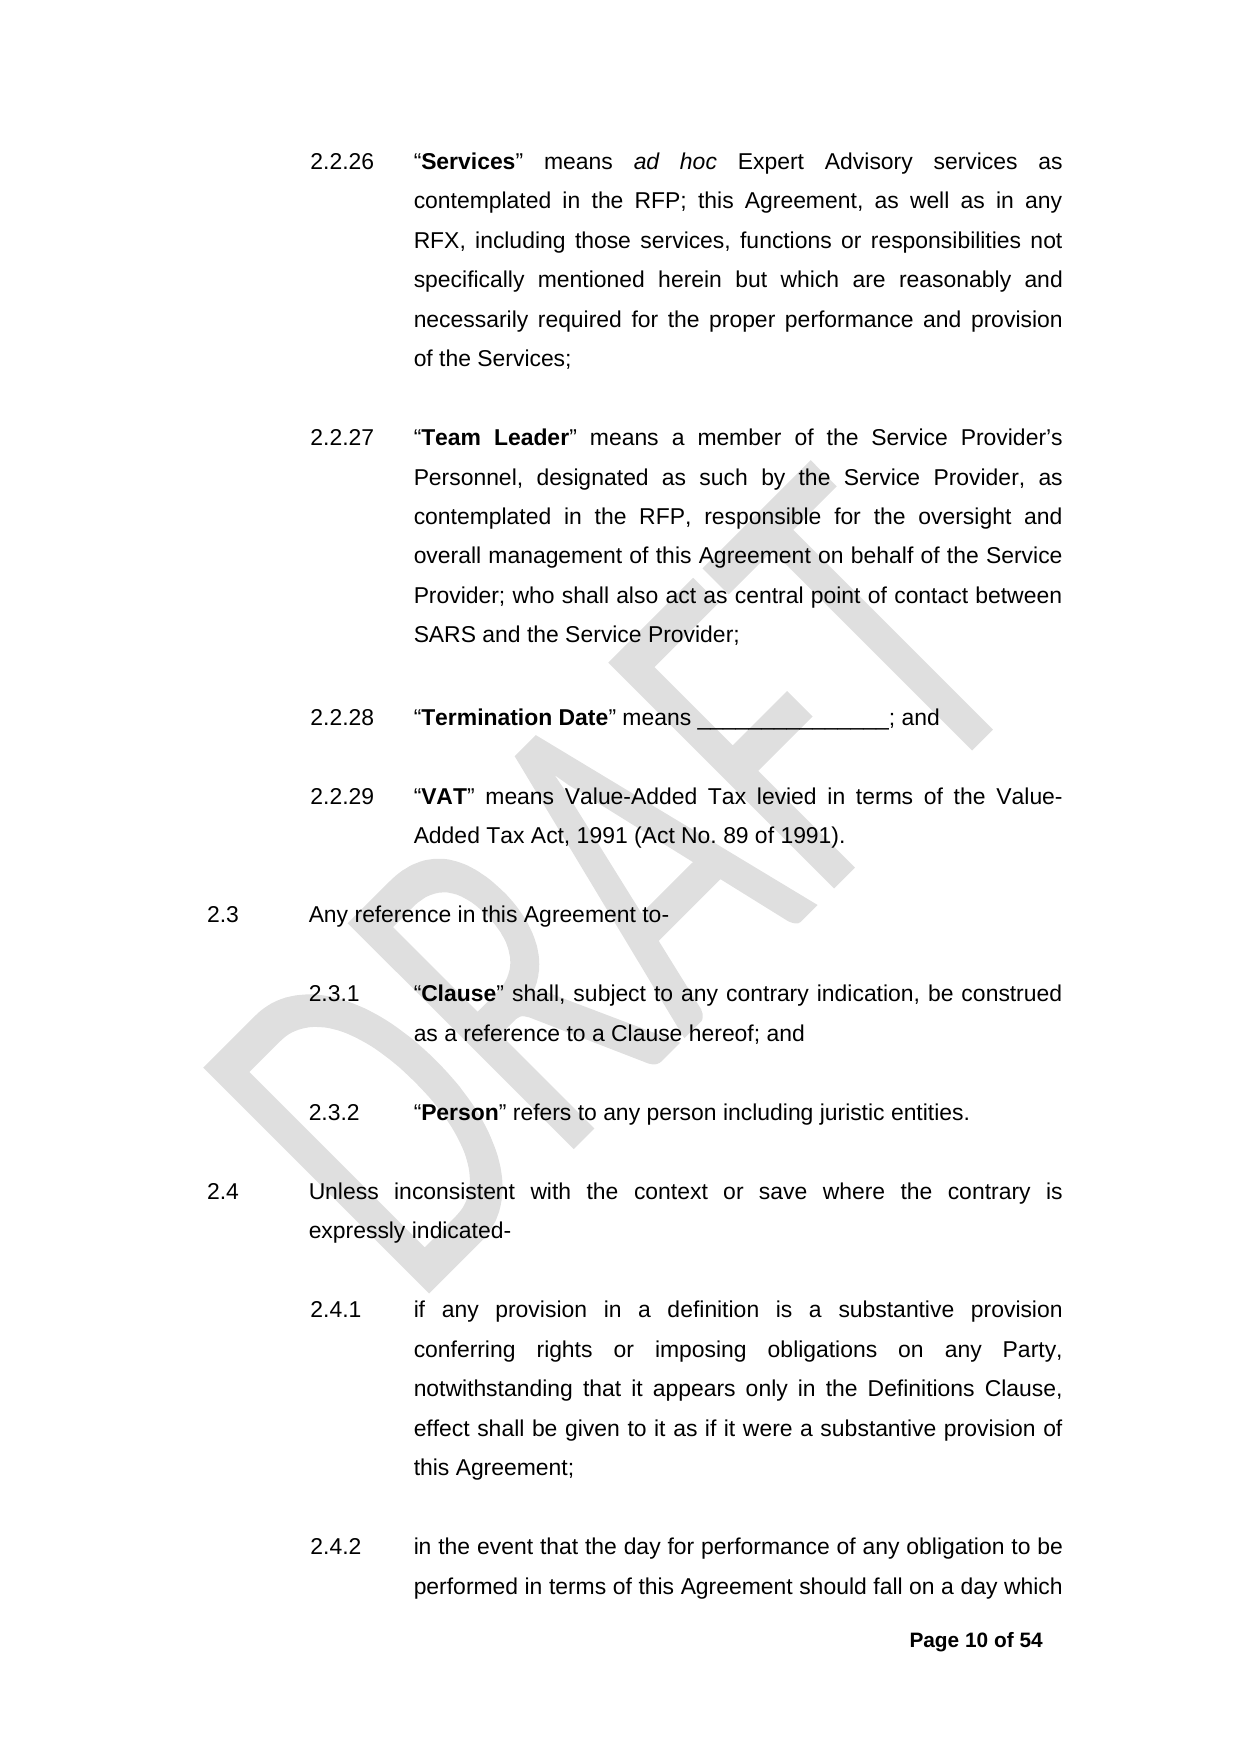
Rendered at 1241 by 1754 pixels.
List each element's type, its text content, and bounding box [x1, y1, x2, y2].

list “VAT” means Value-Added Tax levied in terms of the Value-Added Tax Act, 1991 (Act No. 89 of 1991). [310, 783, 1063, 849]
list “Clause” shall, subject to any contrary indication, be construed as a reference to a Clause hereof; and [308, 980, 1063, 1046]
list if any provision in a definition is a substantive provision conferring rights or imposing obligations on any Party, notwithstanding that it appears only in the Definitions Clause, effect shall be given to it as if it were a substantive provision of this Agreement; [310, 1296, 1063, 1481]
list “Services” means ad hoc Expert Advisory services as contemplated in the RFP; this Agreement, as well as in any RFX, including those services, functions or responsibilities not specifically mentioned herein but which are reasonably and necessarily required for the proper performance and provision of the Services; [310, 148, 1063, 371]
list Unless inconsistent with the context or save where the contrary is expressly indicated- [207, 1178, 1063, 1244]
list “Termination Date” means _______________; and [310, 704, 1063, 730]
list “Person” refers to any person including juristic entities. [308, 1099, 1063, 1125]
list Any reference in this Agreement to- [207, 901, 1063, 928]
list “Team Leader” means a member of the Service Provider’s Personnel, designated as such by the Service Provider, as contemplated in the RFP, responsible for the oversight and overall management of this Agreement on behalf of the Service Provider; who shall also act as central point of contact between SARS and the Service Provider; [310, 424, 1063, 648]
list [310, 1533, 1063, 1599]
